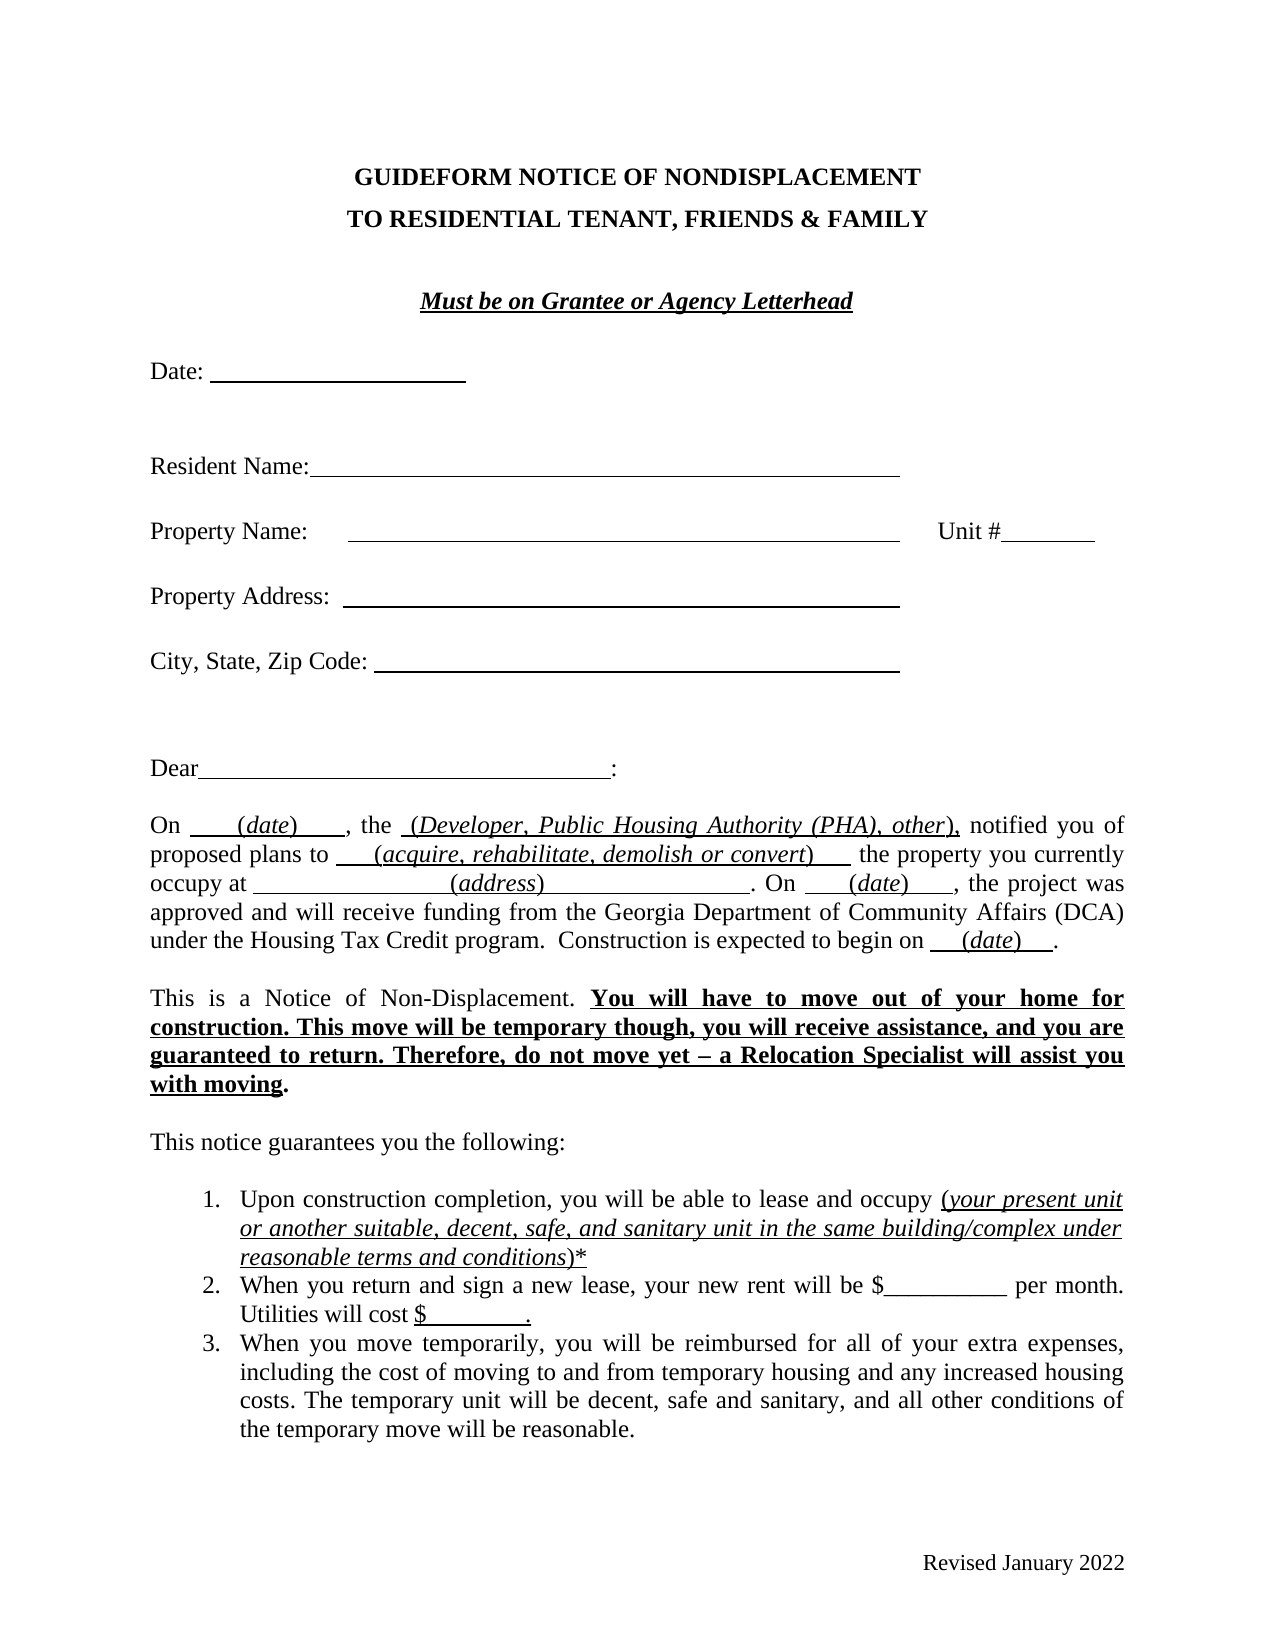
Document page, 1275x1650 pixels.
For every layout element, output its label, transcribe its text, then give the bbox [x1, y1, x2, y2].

text TO RESIDENTIAL TENANT, FRIENDS & FAMILY [150, 204, 1125, 232]
text On (date) , the (Developer, Public Housing Authority (PHA), other), notified you of proposed plans to (acquire, rehabilitate, demolish or convert) the property you currently occupy at (address) . On (date) , the project was approved and will receive funding from the Georgia Department of Community Affairs (DCA) under the Housing Tax Credit program. Construction is expected to begin on (date) . [150, 810, 1125, 954]
text Date: [150, 356, 1125, 385]
text Property Address: [150, 581, 1125, 610]
text GUIDEFORM NOTICE OF NONDISPLACEMENT [150, 162, 1125, 191]
text Dear : [150, 753, 1125, 782]
text This is a Notice of Non-Displacement. You will have to move out of your home for construction. This move will be temporary though, you will receive assistance, and you are guaranteed to return. Therefore, do not move yet – a Relocation Specialist will assist you with moving. [150, 983, 1125, 1037]
text Must be on Grantee or Agency Letterhead [150, 286, 1125, 315]
list When you return and sign a new lease, your new rent will be $__________ per month. Utilities will cost $ . [202, 1270, 1125, 1328]
text City, State, Zip Code: [150, 646, 1125, 675]
text Resident Name: [150, 451, 1125, 479]
list When you move temporarily, you will be reimbursed for all of your extra expenses, including the cost of moving to and from temporary housing and any increased housing costs. The temporary unit will be decent, safe and sanitary, and all other conditions of the temporary move will be reasonable. [202, 1328, 1125, 1443]
list Upon construction completion, you will be able to lease and occupy (your present unit or another suitable, decent, safe, and sanitary unit in the same building/complex under reasonable terms and conditions)* [202, 1184, 1125, 1270]
text This notice guarantees you the following: [150, 1127, 1125, 1155]
text This is a Notice of Non-Displacement. You will have to move out of your home for construction. This move will be temporary though, you will receive assistance, and you are guaranteed to return. Therefore, do not move yet – a Relocation Specialist will assist you with moving. [150, 1038, 1125, 1065]
text This is a Notice of Non-Displacement. You will have to move out of your home for construction. This move will be temporary though, you will receive assistance, and you are guaranteed to return. Therefore, do not move yet – a Relocation Specialist will assist you with moving. [150, 1067, 1125, 1098]
text Property Name: Unit # [150, 516, 1125, 545]
